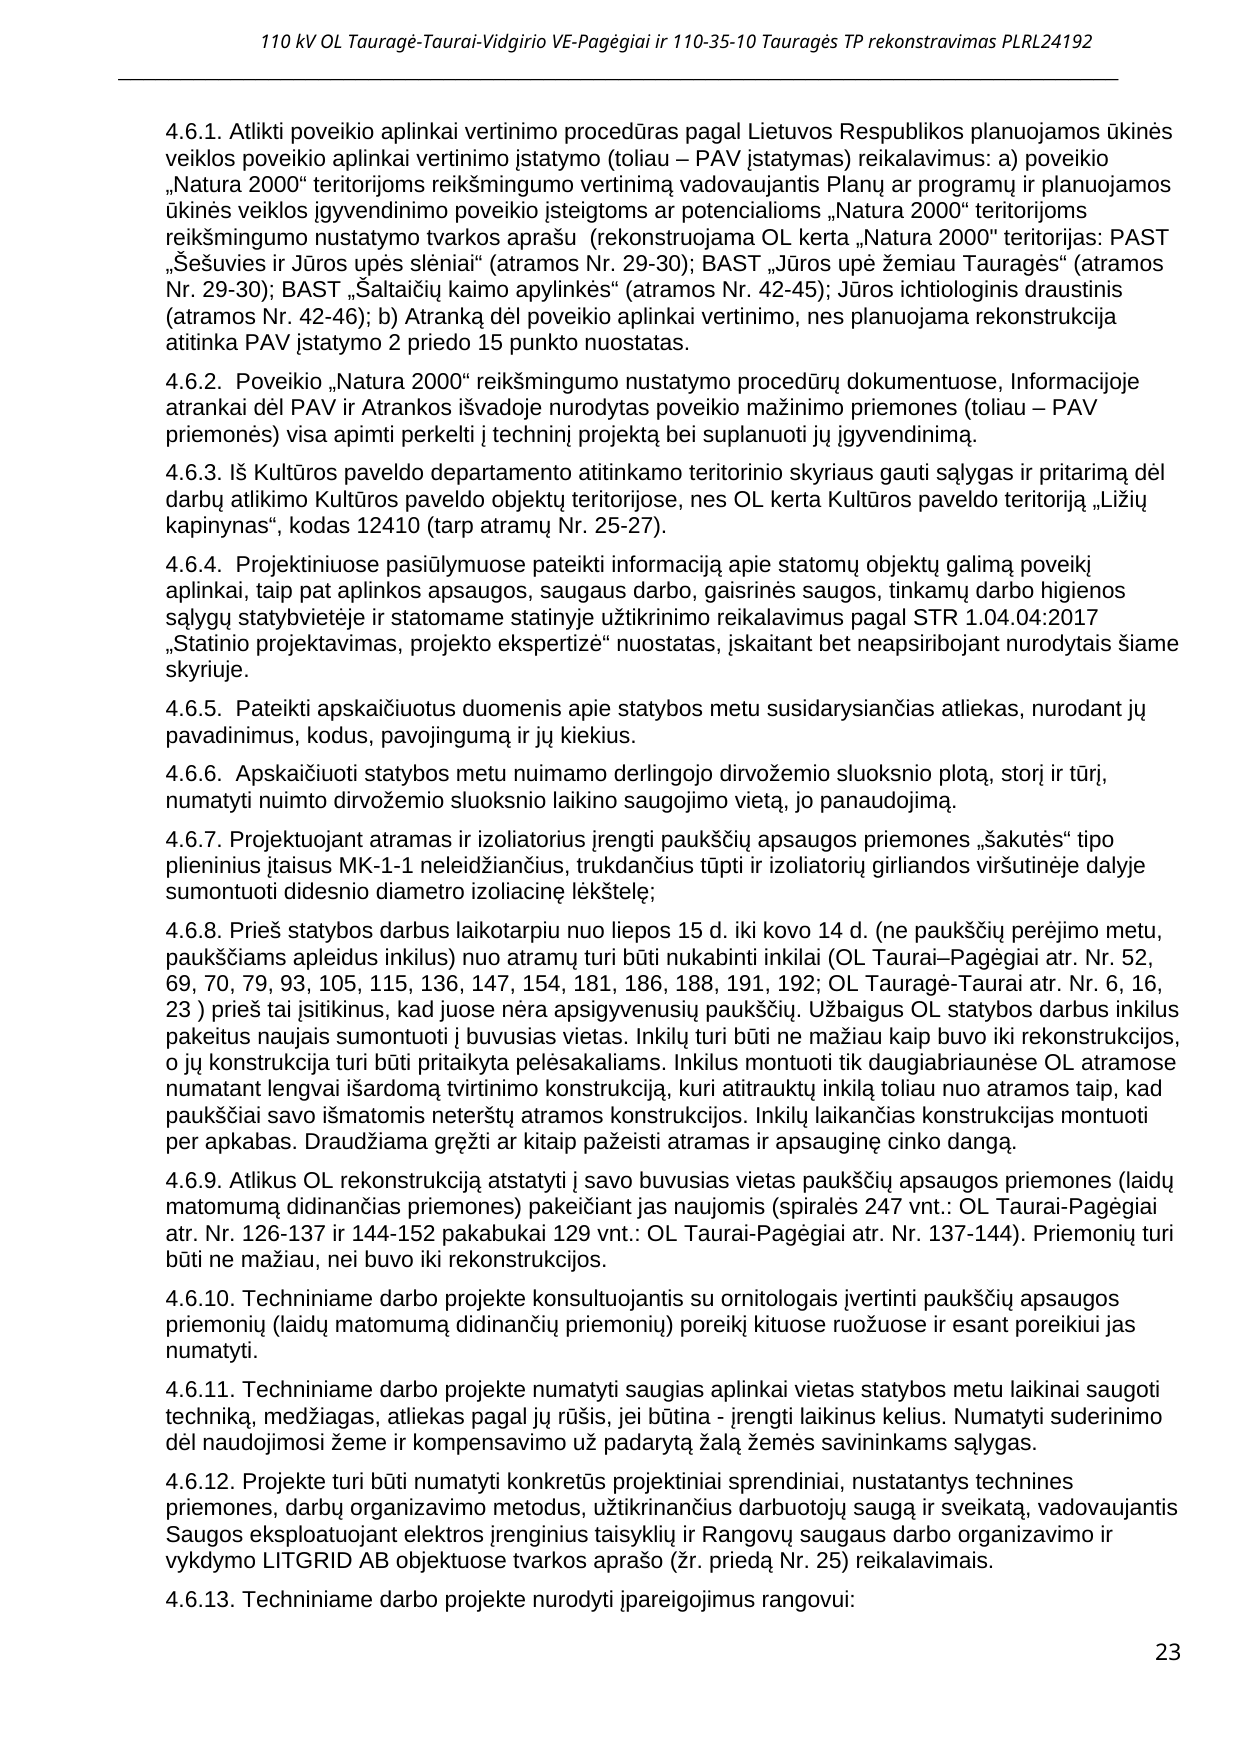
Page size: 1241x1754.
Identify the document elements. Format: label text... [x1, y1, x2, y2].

text Atlikti poveikio aplinkai vertinimo procedūras pagal Lietuvos Respublikos planuojamos ūkinės veiklos poveikio aplinkai vertinimo įstatymo (toliau – PAV įstatymas) reikalavimus: a) poveikio „Natura 2000“ teritorijoms reikšmingumo vertinimą vadovaujantis Planų ar programų ir planuojamos ūkinės veiklos įgyvendinimo poveikio įsteigtoms ar potencialioms „Natura 2000“ teritorijoms reikšmingumo nustatymo tvarkos aprašu (rekonstruojama OL kerta „Natura 2000" teritorijas: PAST „Šešuvies ir Jūros upės slėniai“ (atramos Nr. 29-30); BAST „Jūros upė žemiau Tauragės“ (atramos Nr. 29-30); BAST „Šaltaičių kaimo apylinkės“ (atramos Nr. 42-45); Jūros ichtiologinis draustinis (atramos Nr. 42-46); b) Atranką dėl poveikio aplinkai vertinimo, nes planuojama rekonstrukcija atitinka PAV įstatymo 2 priedo 15 punkto nuostatas. [165, 118, 1181, 355]
text Apskaičiuoti statybos metu nuimamo derlingojo dirvožemio sluoksnio plotą, storį ir tūrį, numatyti nuimto dirvožemio sluoksnio laikino saugojimo vietą, jo panaudojimą. [165, 760, 1181, 813]
text Projektuojant atramas ir izoliatorius įrengti paukščių apsaugos priemones „šakutės“ tipo plieninius įtaisus MK-1-1 neleidžiančius, trukdančius tūpti ir izoliatorių girliandos viršutinėje dalyje sumontuoti didesnio diametro izoliacinę lėkštelę; [165, 826, 1181, 905]
text Techniniame darbo projekte nurodyti įpareigojimus rangovui: [165, 1586, 1181, 1612]
text Projektiniuose pasiūlymuose pateikti informaciją apie statomų objektų galimą poveikį aplinkai, taip pat aplinkos apsaugos, saugaus darbo, gaisrinės saugos, tinkamų darbo higienos sąlygų statybvietėje ir statomame statinyje užtikrinimo reikalavimus pagal STR 1.04.04:2017 „Statinio projektavimas, projekto ekspertizė“ nuostatas, įskaitant bet neapsiribojant nurodytais šiame skyriuje. [165, 551, 1181, 683]
text Pateikti apskaičiuotus duomenis apie statybos metu susidarysiančias atliekas, nurodant jų pavadinimus, kodus, pavojingumą ir jų kiekius. [165, 695, 1181, 748]
text Techniniame darbo projekte numatyti saugias aplinkai vietas statybos metu laikinai saugoti techniką, medžiagas, atliekas pagal jų rūšis, jei būtina - įrengti laikinus kelius. Numatyti suderinimo dėl naudojimosi žeme ir kompensavimo už padarytą žalą žemės savininkams sąlygas. [165, 1376, 1181, 1455]
text Projekte turi būti numatyti konkretūs projektiniai sprendiniai, nustatantys technines priemones, darbų organizavimo metodus, užtikrinančius darbuotojų saugą ir sveikatą, vadovaujantis Saugos eksploatuojant elektros įrenginius taisyklių ir Rangovų saugaus darbo organizavimo ir vykdymo LITGRID AB objektuose tvarkos aprašo (žr. priedą Nr. 25) reikalavimais. [165, 1468, 1181, 1573]
text Iš Kultūros paveldo departamento atitinkamo teritorinio skyriaus gauti sąlygas ir pritarimą dėl darbų atlikimo Kultūros paveldo objektų teritorijose, nes OL kerta Kultūros paveldo teritoriją „Ližių kapinynas“, kodas 12410 (tarp atramų Nr. 25-27). [165, 459, 1181, 538]
text Prieš statybos darbus laikotarpiu nuo liepos 15 d. iki kovo 14 d. (ne paukščių perėjimo metu, paukščiams apleidus inkilus) nuo atramų turi būti nukabinti inkilai (OL Taurai–Pagėgiai atr. Nr. 52, 69, 70, 79, 93, 105, 115, 136, 147, 154, 181, 186, 188, 191, 192; OL Tauragė-Taurai atr. Nr. 6, 16, 23 ) prieš tai įsitikinus, kad juose nėra apsigyvenusių paukščių. Užbaigus OL statybos darbus inkilus pakeitus naujais sumontuoti į buvusias vietas. Inkilų turi būti ne mažiau kaip buvo iki rekonstrukcijos, o jų konstrukcija turi būti pritaikyta pelėsakaliams. Inkilus montuoti tik daugiabriaunėse OL atramose numatant lengvai išardomą tvirtinimo konstrukciją, kuri atitrauktų inkilą toliau nuo atramos taip, kad paukščiai savo išmatomis neterštų atramos konstrukcijos. Inkilų laikančias konstrukcijas montuoti per apkabas. Draudžiama gręžti ar kitaip pažeisti atramas ir apsauginę cinko dangą. [165, 917, 1181, 1154]
text Atlikus OL rekonstrukciją atstatyti į savo buvusias vietas paukščių apsaugos priemones (laidų matomumą didinančias priemones) pakeičiant jas naujomis (spiralės 247 vnt.: OL Taurai-Pagėgiai atr. Nr. 126-137 ir 144-152 pakabukai 129 vnt.: OL Taurai-Pagėgiai atr. Nr. 137-144). Priemonių turi būti ne mažiau, nei buvo iki rekonstrukcijos. [165, 1167, 1181, 1272]
text Poveikio „Natura 2000“ reikšmingumo nustatymo procedūrų dokumentuose, Informacijoje atrankai dėl PAV ir Atrankos išvadoje nurodytas poveikio mažinimo priemones (toliau – PAV priemonės) visa apimti perkelti į techninį projektą bei suplanuoti jų įgyvendinimą. [165, 368, 1181, 447]
text Techniniame darbo projekte konsultuojantis su ornitologais įvertinti paukščių apsaugos priemonių (laidų matomumą didinančių priemonių) poreikį kituose ruožuose ir esant poreikiui jas numatyti. [165, 1285, 1181, 1364]
